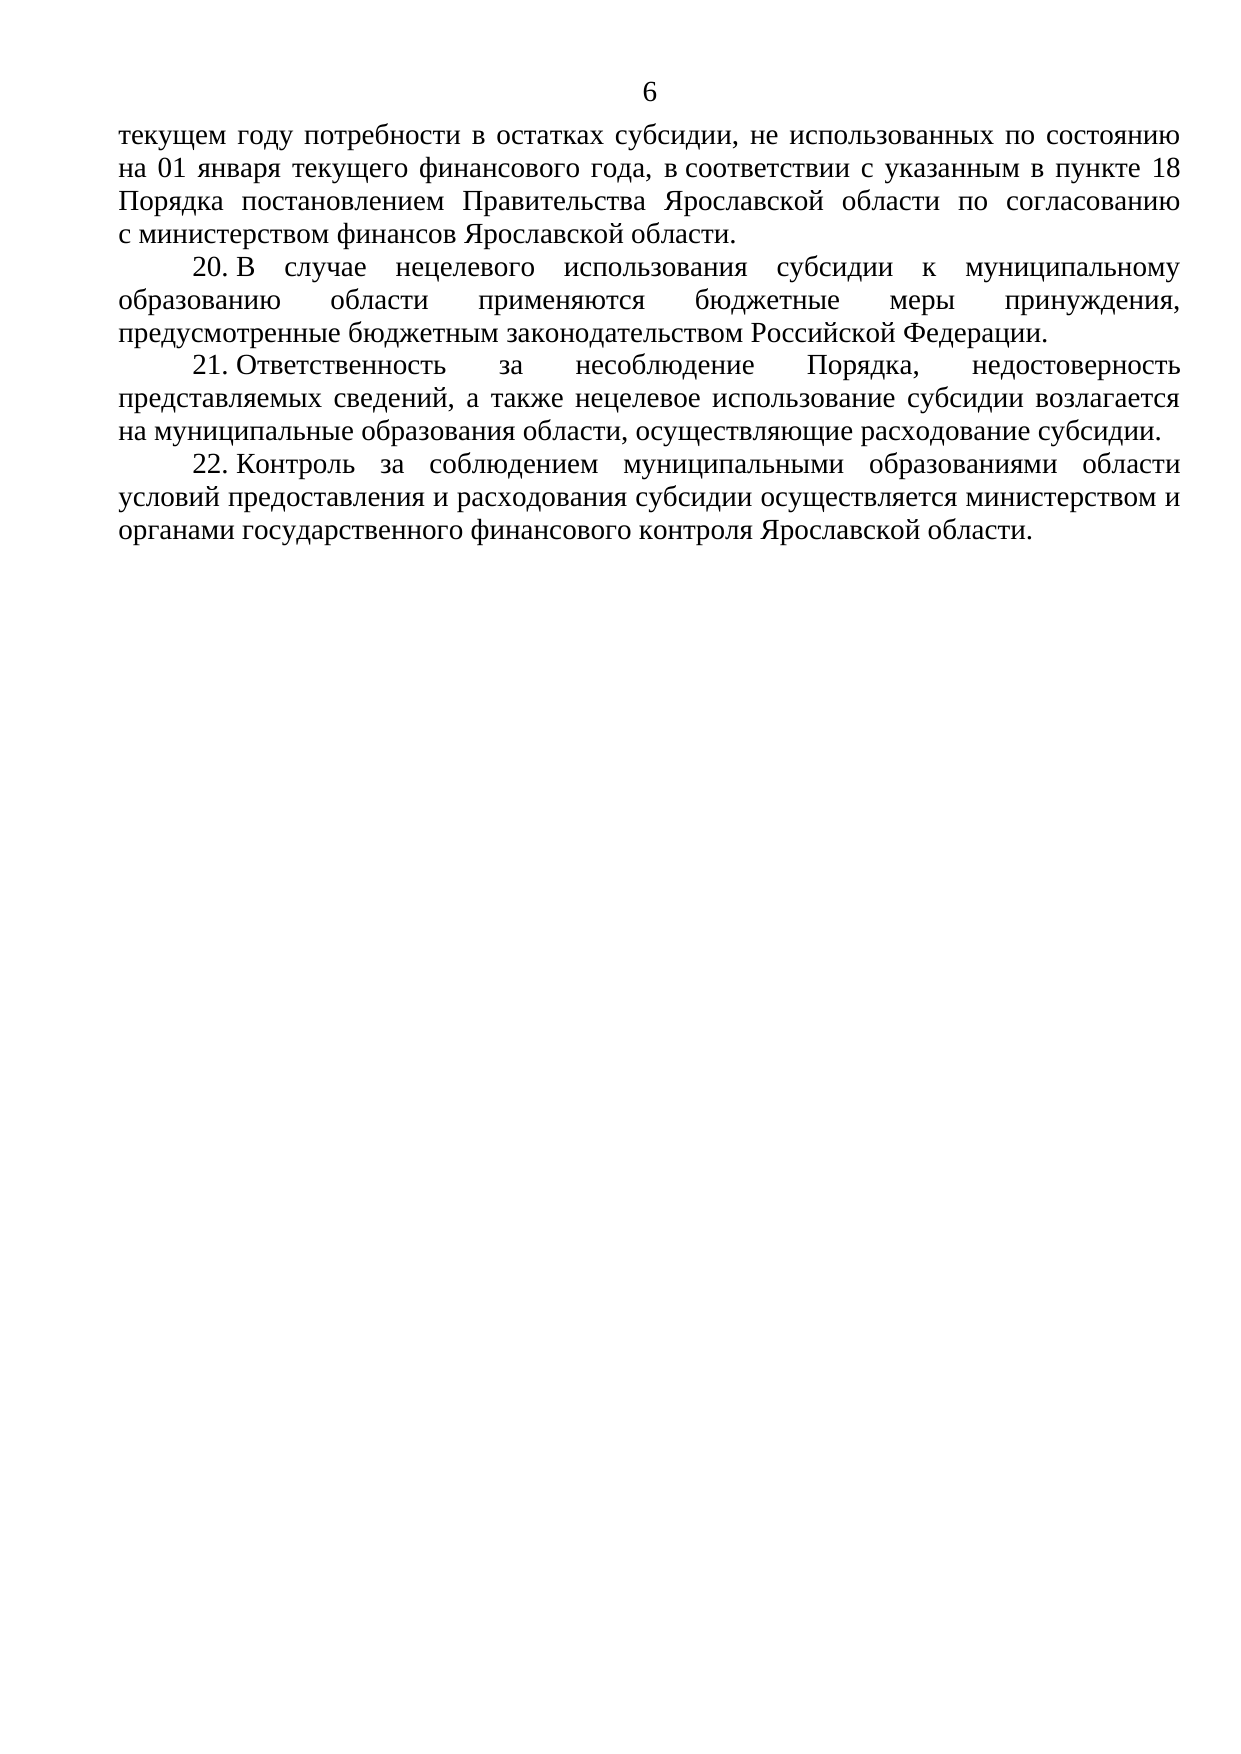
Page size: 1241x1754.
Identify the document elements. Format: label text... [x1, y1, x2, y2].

text 22. Контроль за соблюдением муниципальными образованиями области условий предоставления и расходования субсидии осуществляется министерством и органами государственного финансового контроля Ярославской области. [118, 447, 1181, 546]
text 21. Ответственность за несоблюдение Порядка, недостоверность представляемых сведений, а также нецелевое использование субсидии возлагается на муниципальные образования области, осуществляющие расходование субсидии. [118, 348, 1181, 447]
text 20. В случае нецелевого использования субсидии к муниципальному образованию области применяются бюджетные меры принуждения, предусмотренные бюджетным законодательством Российской Федерации. [118, 250, 1181, 348]
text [118, 118, 1181, 250]
